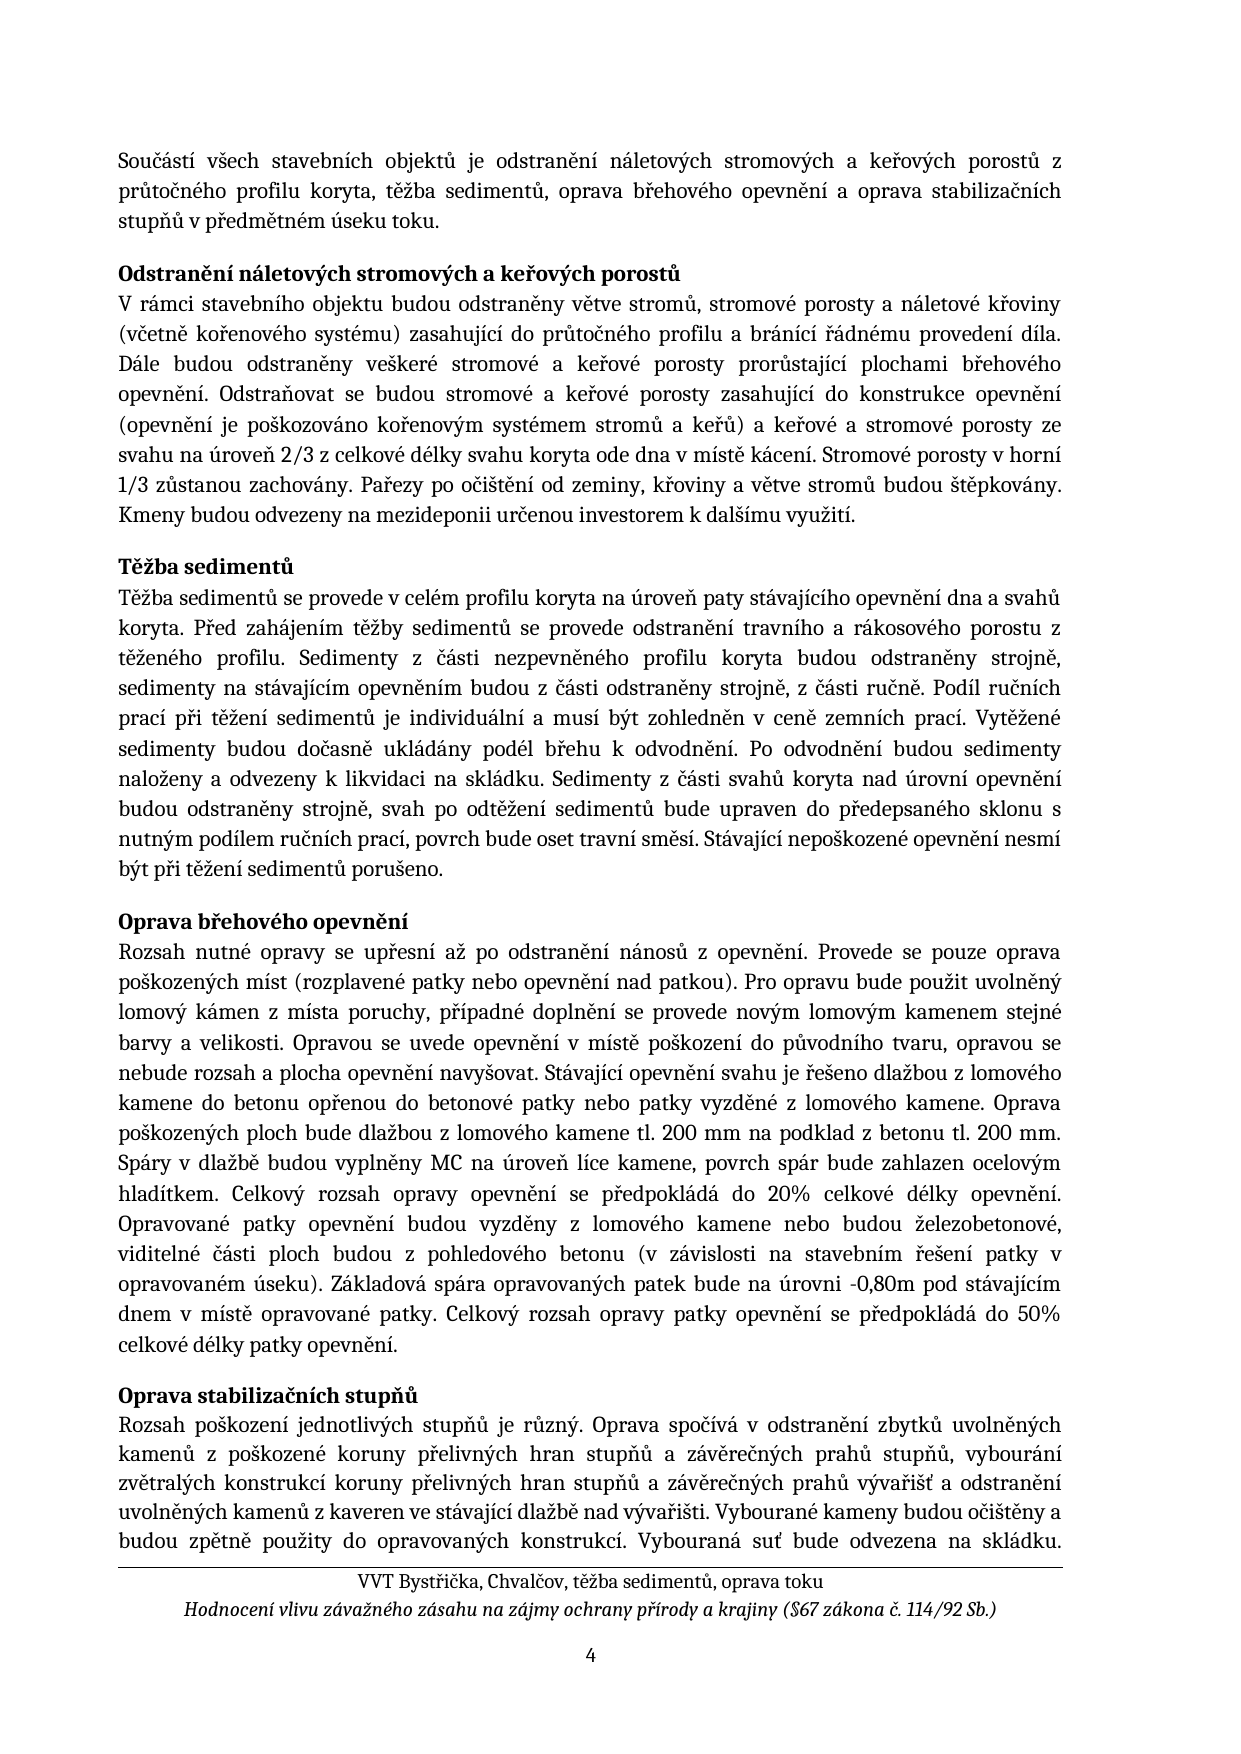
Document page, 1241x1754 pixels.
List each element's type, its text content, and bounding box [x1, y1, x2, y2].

text Oprava stabilizačních stupňů [118, 1383, 1063, 1409]
text Součástí všech stavebních objektů je odstranění náletových stromových a keřových porostů z průtočného profilu koryta, těžba sedimentů, oprava břehového opevnění a oprava stabilizačních stupňů v předmětném úseku toku. [118, 148, 1063, 234]
text Těžba sedimentů [118, 554, 1063, 581]
text Těžba sedimentů se provede v celém profilu koryta na úroveň paty stávajícího opevnění dna a svahů koryta. Před zahájením těžby sedimentů se provede odstranění travního a rákosového porostu z těženého profilu. Sedimenty z části nezpevněného profilu koryta budou odstraněny strojně, sedimenty na stávajícím opevněním budou z části odstraněny strojně, z části ručně. Podíl ručních prací při těžení sedimentů je individuální a musí být zohledněn v ceně zemních prací. Vytěžené sedimenty budou dočasně ukládány podél břehu k odvodnění. Po odvodnění budou sedimenty naloženy a odvezeny k likvidaci na skládku. Sedimenty z části svahů koryta nad úrovní opevnění budou odstraněny strojně, svah po odtěžení sedimentů bude upraven do předepsaného sklonu s nutným podílem ručních prací, povrch bude oset travní směsí. Stávající nepoškozené opevnění nesmí být při těžení sedimentů porušeno. [118, 584, 1063, 883]
text V rámci stavebního objektu budou odstraněny větve stromů, stromové porosty a náletové křoviny (včetně kořenového systému) zasahující do průtočného profilu a bránící řádnému provedení díla. Dále budou odstraněny veškeré stromové a keřové porosty prorůstající plochami břehového opevnění. Odstraňovat se budou stromové a keřové porosty zasahující do konstrukce opevnění (opevnění je poškozováno kořenovým systémem stromů a keřů) a keřové a stromové porosty ze svahu na úroveň 2/3 z celkové délky svahu koryta ode dna v místě kácení. Stromové porosty v horní 1/3 zůstanou zachovány. Pařezy po očištění od zeminy, křoviny a větve stromů budou štěpkovány. Kmeny budou odvezeny na mezideponii určenou investorem k dalšímu využití. [118, 291, 1063, 528]
text Odstranění náletových stromových a keřových porostů [118, 260, 1063, 287]
text Oprava břehového opevnění [118, 908, 1063, 935]
text Rozsah nutné opravy se upřesní až po odstranění nánosů z opevnění. Provede se pouze oprava poškozených míst (rozplavené patky nebo opevnění nad patkou). Pro opravu bude použit uvolněný lomový kámen z místa poruchy, případné doplnění se provede novým lomovým kamenem stejné barvy a velikosti. Opravou se uvede opevnění v místě poškození do původního tvaru, opravou se nebude rozsah a plocha opevnění navyšovat. Stávající opevnění svahu je řešeno dlažbou z lomového kamene do betonu opřenou do betonové patky nebo patky vyzděné z lomového kamene. Oprava poškozených ploch bude dlažbou z lomového kamene tl. 200 mm na podklad z betonu tl. 200 mm. Spáry v dlažbě budou vyplněny MC na úroveň líce kamene, povrch spár bude zahlazen ocelovým hladítkem. Celkový rozsah opravy opevnění se předpokládá do 20% celkové délky opevnění. Opravované patky opevnění budou vyzděny z lomového kamene nebo budou železobetonové, viditelné části ploch budou z pohledového betonu (v závislosti na stavebním řešení patky v opravovaném úseku). Základová spára opravovaných patek bude na úrovni -0,80m pod stávajícím dnem v místě opravované patky. Celkový rozsah opravy patky opevnění se předpokládá do 50% celkové délky patky opevnění. [118, 939, 1063, 1358]
